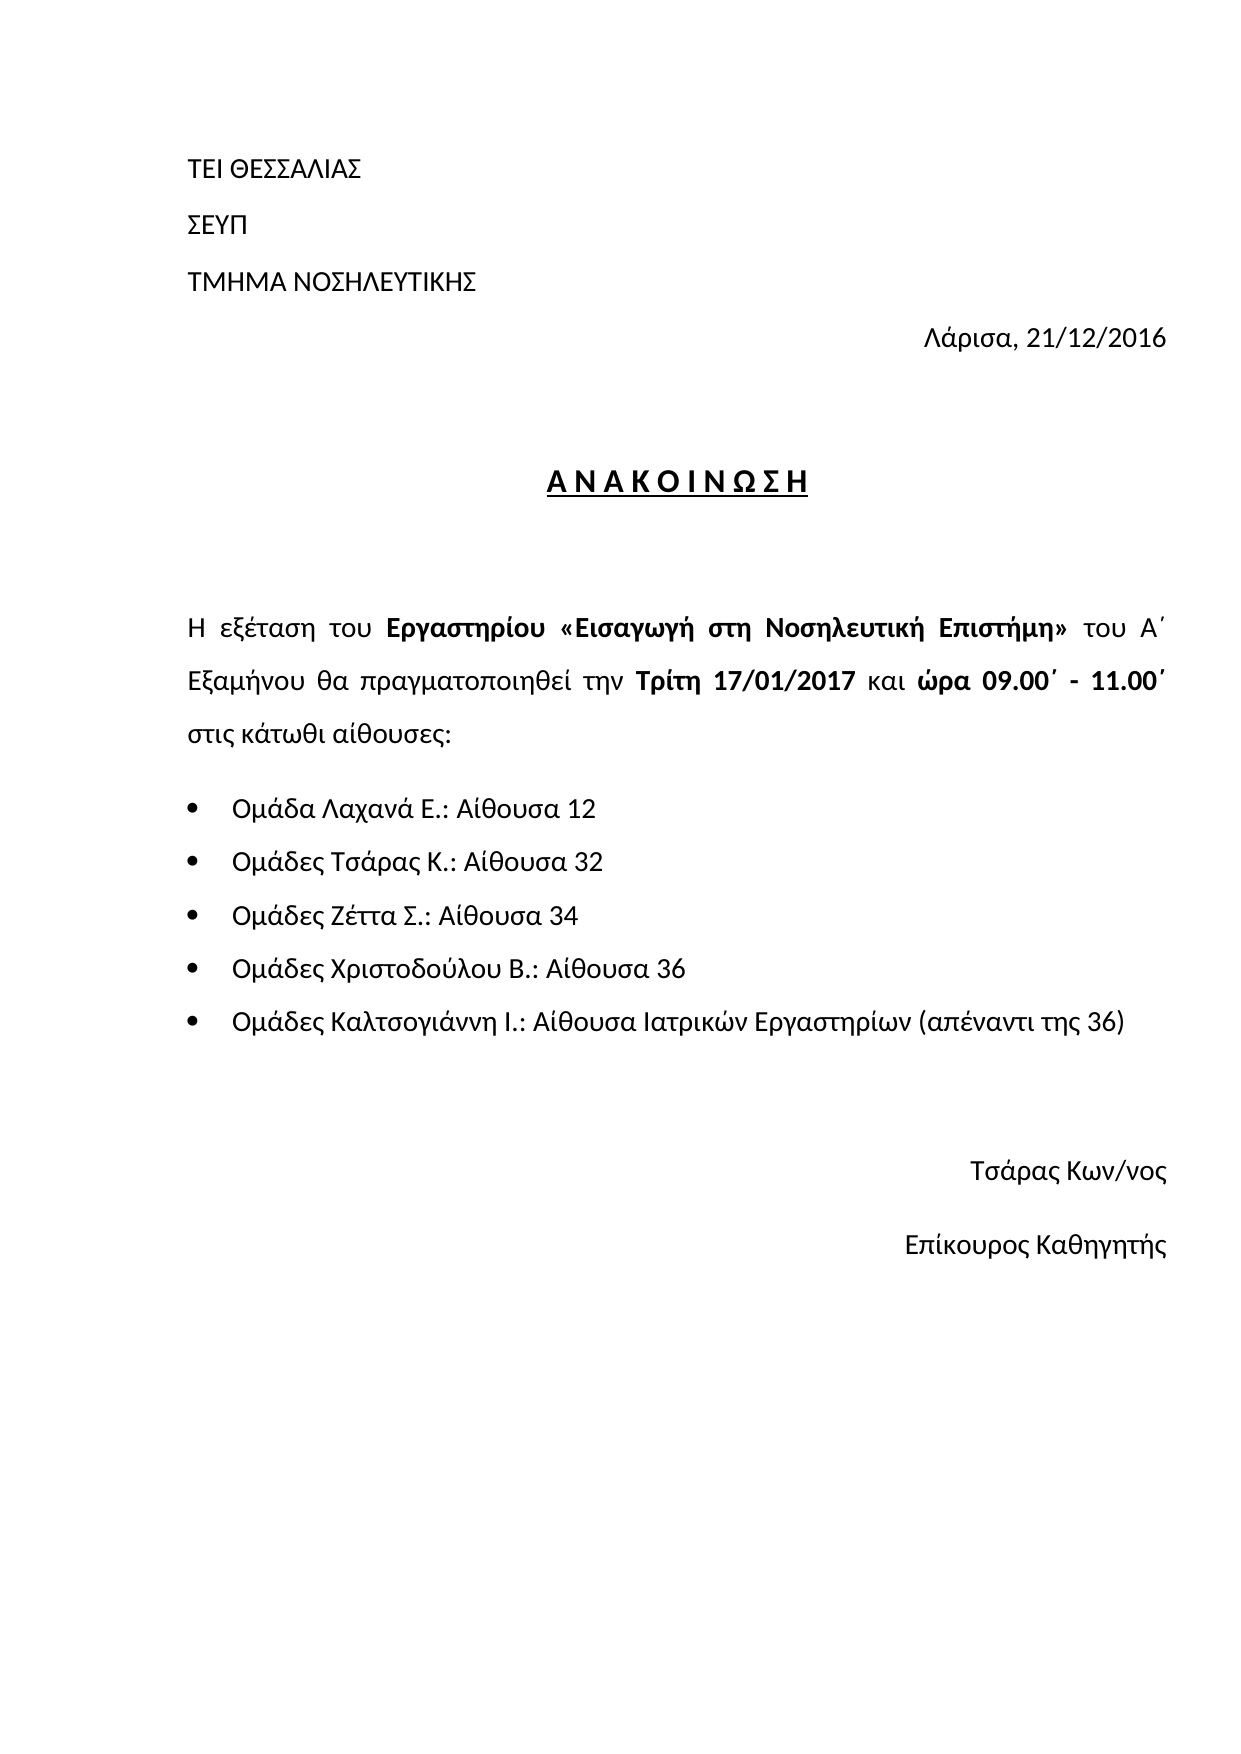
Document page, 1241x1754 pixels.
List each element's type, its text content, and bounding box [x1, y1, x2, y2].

list Ομάδες Χριστοδούλου Β.: Αίθουσα 36 [187, 950, 1167, 986]
text ΤΕΙ ΘΕΣΣΑΛΙΑΣ [187, 150, 1167, 186]
text Η εξέταση του Εργαστηρίου «Εισαγωγή στη Νοσηλευτική Επιστήμη» του Α΄ Εξαμήνου θα πραγματοποιηθεί την Τρίτη 17/01/2017 και ώρα 09.00΄ - 11.00΄ στις κάτωθι αίθουσες: [187, 609, 1167, 751]
text ΤΜΗΜΑ ΝΟΣΗΛΕΥΤΙΚΗΣ [187, 263, 1167, 298]
text Λάρισα, 21/12/2016 [187, 319, 1167, 355]
text Τσάρας Κων/νος [187, 1152, 1167, 1188]
text Α Ν Α Κ Ο Ι Ν Ω Σ Η [187, 460, 1167, 501]
list Ομάδες Τσάρας Κ.: Αίθουσα 32 [187, 843, 1167, 879]
list Ομάδα Λαχανά Ε.: Αίθουσα 12 [187, 790, 1167, 825]
text ΣΕΥΠ [187, 206, 1167, 242]
list Ομάδες Ζέττα Σ.: Αίθουσα 34 [187, 897, 1167, 932]
list Ομάδες Καλτσογιάννη Ι.: Αίθουσα Ιατρικών Εργαστηρίων (απέναντι της 36) [187, 1003, 1167, 1039]
text Επίκουρος Καθηγητής [187, 1226, 1167, 1262]
